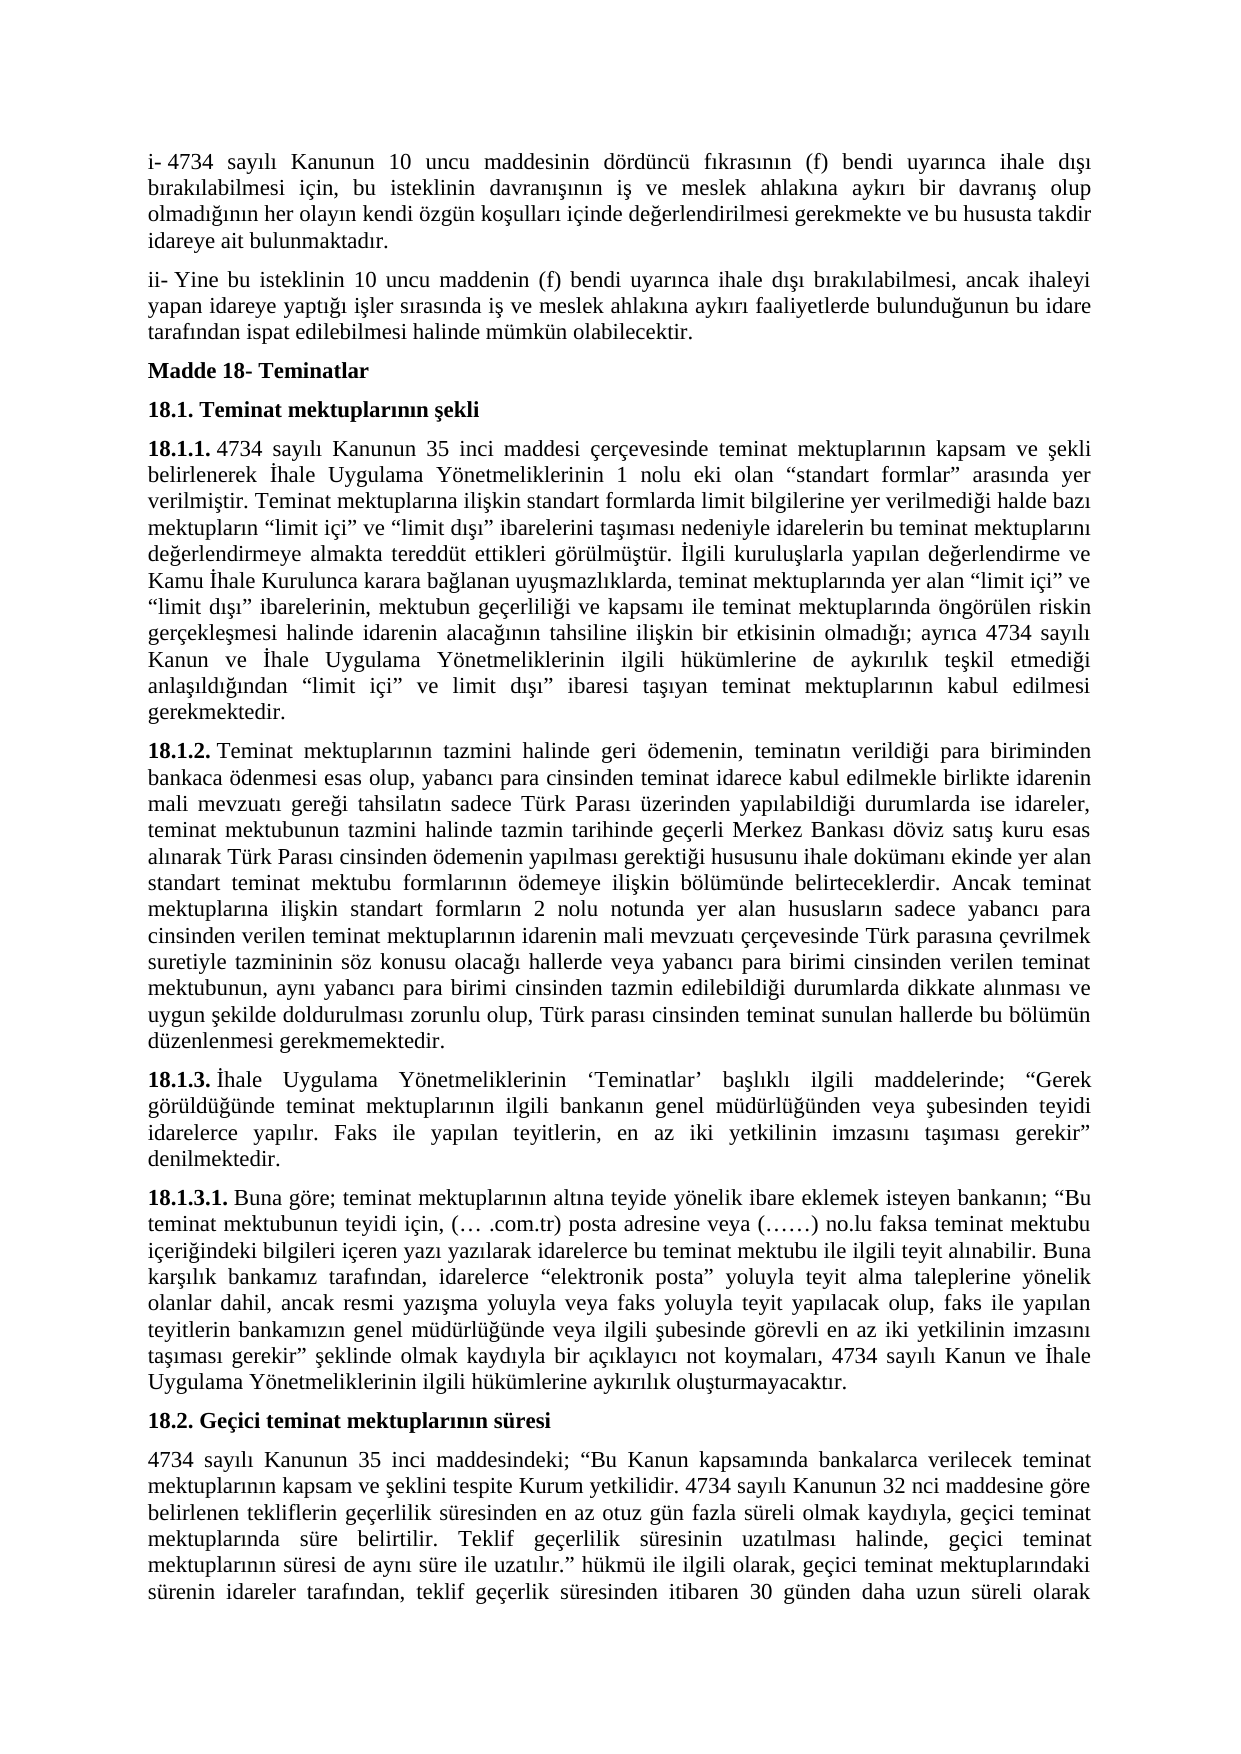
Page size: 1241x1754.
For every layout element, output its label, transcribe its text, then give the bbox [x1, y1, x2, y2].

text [148, 1446, 1092, 1604]
text 18.2. Geçici teminat mektuplarının süresi [148, 1407, 1092, 1434]
text 18.1.2. Teminat mektuplarının tazmini halinde geri ödemenin, teminatın verildiği para biriminden bankaca ödenmesi esas olup, yabancı para cinsinden teminat idarece kabul edilmekle birlikte idarenin mali mevzuatı gereği tahsilatın sadece Türk Parası üzerinden yapılabildiği durumlarda ise idareler, teminat mektubunun tazmini halinde tazmin tarihinde geçerli Merkez Bankası döviz satış kuru esas alınarak Türk Parası cinsinden ödemenin yapılması gerektiği hususunu ihale dokümanı ekinde yer alan standart teminat mektubu formlarının ödemeye ilişkin bölümünde belirteceklerdir. Ancak teminat mektuplarına ilişkin standart formların 2 nolu notunda yer alan hususların sadece yabancı para cinsinden verilen teminat mektuplarının idarenin mali mevzuatı çerçevesinde Türk parasına çevrilmek suretiyle tazmininin söz konusu olacağı hallerde veya yabancı para birimi cinsinden verilen teminat mektubunun, aynı yabancı para birimi cinsinden tazmin edilebildiği durumlarda dikkate alınması ve uygun şekilde doldurulması zorunlu olup, Türk parası cinsinden teminat sunulan hallerde bu bölümün düzenlenmesi gerekmemektedir. [148, 737, 1092, 1053]
text Madde 18- Teminatlar [148, 357, 1092, 383]
text 18.1.3.1. Buna göre; teminat mektuplarının altına teyide yönelik ibare eklemek isteyen bankanın; “Bu teminat mektubunun teyidi için, (… .com.tr) posta adresine veya (……) no.lu faksa teminat mektubu içeriğindeki bilgileri içeren yazı yazılarak idarelerce bu teminat mektubu ile ilgili teyit alınabilir. Buna karşılık bankamız tarafından, idarelerce “elektronik posta” yoluyla teyit alma taleplerine yönelik olanlar dahil, ancak resmi yazışma yoluyla veya faks yoluyla teyit yapılacak olup, faks ile yapılan teyitlerin bankamızın genel müdürlüğünde veya ilgili şubesinde görevli en az iki yetkilinin imzasını taşıması gerekir” şeklinde olmak kaydıyla bir açıklayıcı not koymaları, 4734 sayılı Kanun ve İhale Uygulama Yönetmeliklerinin ilgili hükümlerine aykırılık oluşturmayacaktır. [148, 1184, 1092, 1395]
text 18.1. Teminat mektuplarının şekli [148, 396, 1092, 422]
text i- 4734 sayılı Kanunun 10 uncu maddesinin dördüncü fıkrasının (f) bendi uyarınca ihale dışı bırakılabilmesi için, bu isteklinin davranışının iş ve meslek ahlakına aykırı bir davranış olup olmadığının her olayın kendi özgün koşulları içinde değerlendirilmesi gerekmekte ve bu hususta takdir idareye ait bulunmaktadır. [148, 148, 1092, 253]
text 18.1.3. İhale Uygulama Yönetmeliklerinin ‘Teminatlar’ başlıklı ilgili maddelerinde; “Gerek görüldüğünde teminat mektuplarının ilgili bankanın genel müdürlüğünden veya şubesinden teyidi idarelerce yapılır. Faks ile yapılan teyitlerin, en az iki yetkilinin imzasını taşıması gerekir” denilmektedir. [148, 1066, 1092, 1171]
text ii- Yine bu isteklinin 10 uncu maddenin (f) bendi uyarınca ihale dışı bırakılabilmesi, ancak ihaleyi yapan idareye yaptığı işler sırasında iş ve meslek ahlakına aykırı faaliyetlerde bulunduğunun bu idare tarafından ispat edilebilmesi halinde mümkün olabilecektir. [148, 266, 1092, 345]
text 18.1.1. 4734 sayılı Kanunun 35 inci maddesi çerçevesinde teminat mektuplarının kapsam ve şekli belirlenerek İhale Uygulama Yönetmeliklerinin 1 nolu eki olan “standart formlar” arasında yer verilmiştir. Teminat mektuplarına ilişkin standart formlarda limit bilgilerine yer verilmediği halde bazı mektupların “limit içi” ve “limit dışı” ibarelerini taşıması nedeniyle idarelerin bu teminat mektuplarını değerlendirmeye almakta tereddüt ettikleri görülmüştür. İlgili kuruluşlarla yapılan değerlendirme ve Kamu İhale Kurulunca karara bağlanan uyuşmazlıklarda, teminat mektuplarında yer alan “limit içi” ve “limit dışı” ibarelerinin, mektubun geçerliliği ve kapsamı ile teminat mektuplarında öngörülen riskin gerçekleşmesi halinde idarenin alacağının tahsiline ilişkin bir etkisinin olmadığı; ayrıca 4734 sayılı Kanun ve İhale Uygulama Yönetmeliklerinin ilgili hükümlerine de aykırılık teşkil etmediği anlaşıldığından “limit içi” ve limit dışı” ibaresi taşıyan teminat mektuplarının kabul edilmesi gerekmektedir. [148, 435, 1092, 725]
